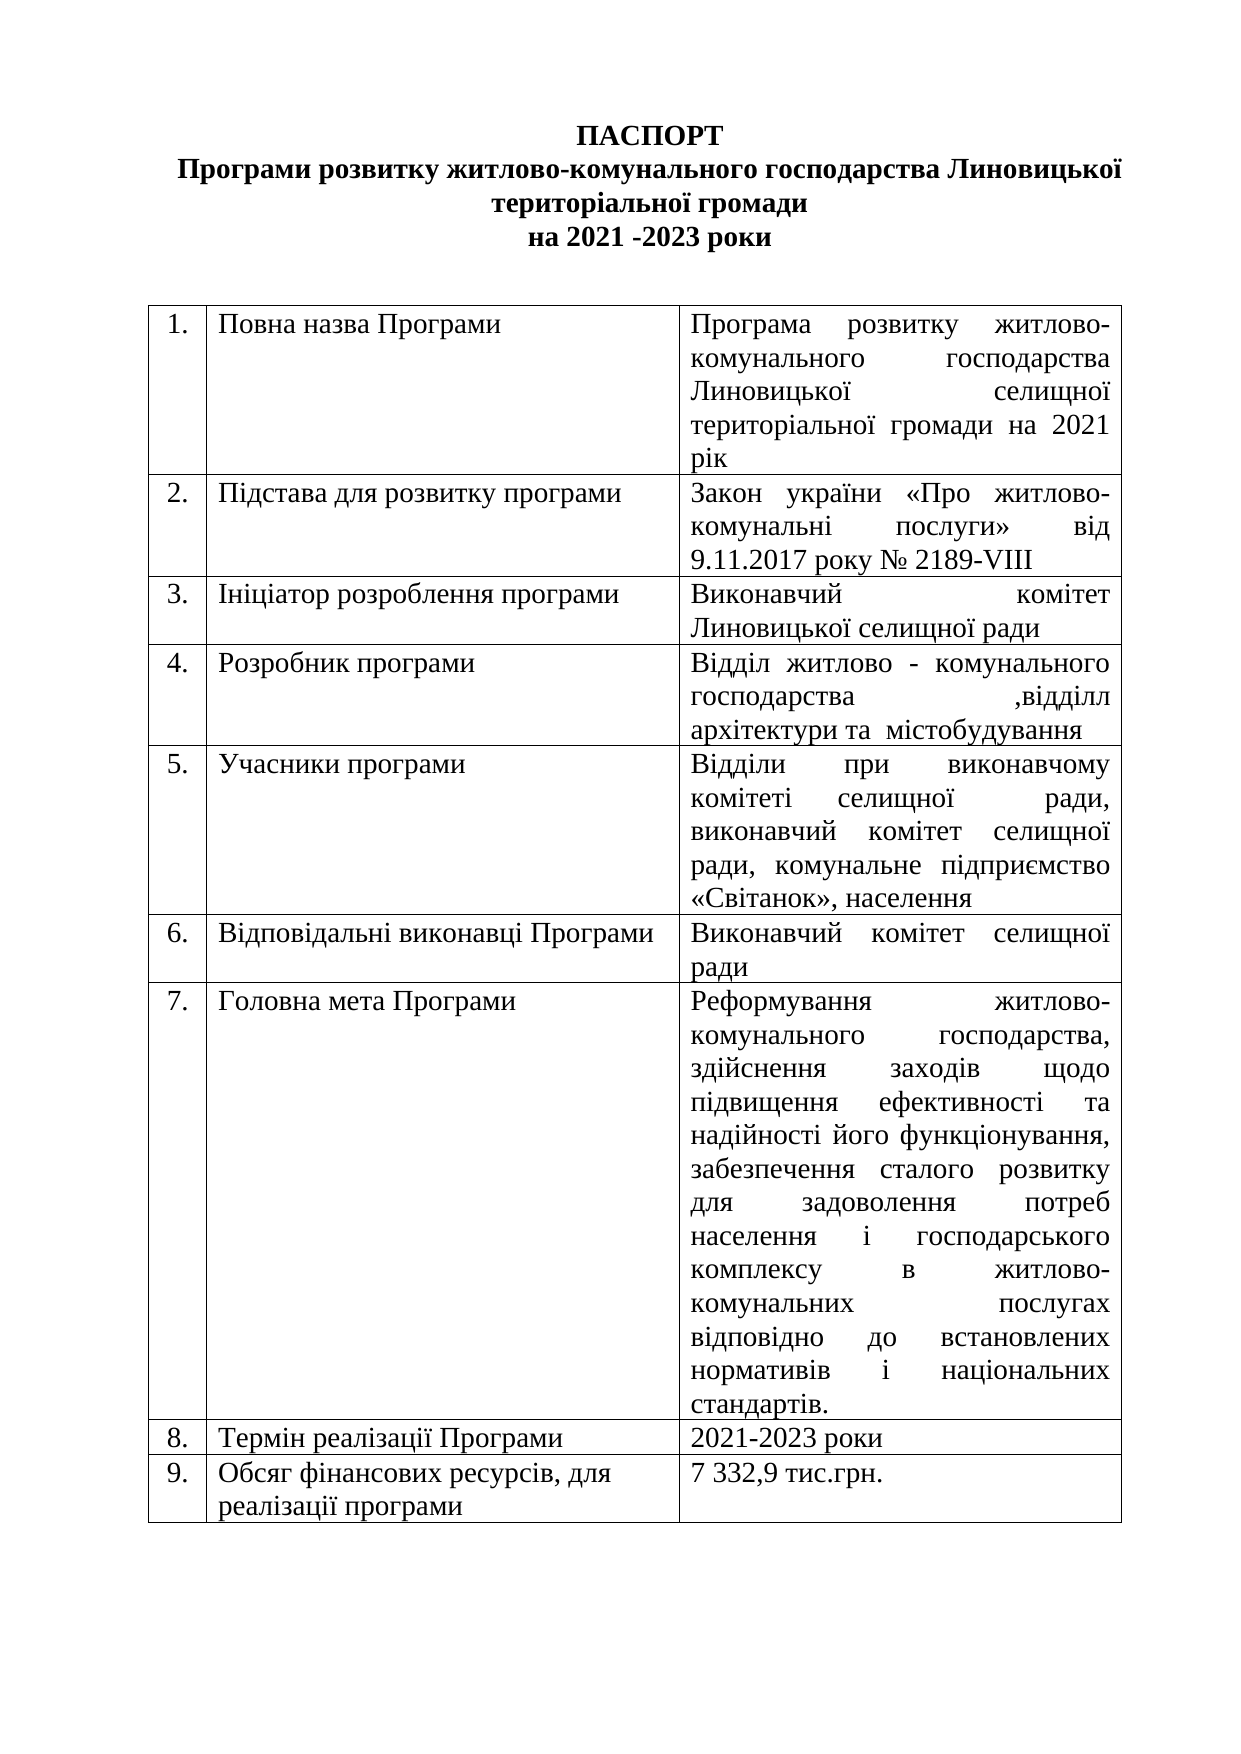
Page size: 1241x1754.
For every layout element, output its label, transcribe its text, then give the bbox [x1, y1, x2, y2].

table_cell Термін реалізації Програми [207, 1420, 679, 1454]
table_cell Ініціатор розроблення програми [207, 577, 679, 644]
table_cell Реформування житлово-комунального господарства, здійснення заходів щодо підвищення ефективності та надійності його функціонування, забезпечення сталого розвитку для задоволення потреб населення і господарського комплексу в житлово-комунальних послугах відповідно до встановлених нормативів і національних стандартів. [680, 983, 1121, 1419]
table_cell 2. [149, 475, 206, 576]
text Програми розвитку житлово-комунального господарства Линовицької територіальної громади [148, 152, 1152, 219]
text ПАСПОРТ [148, 118, 1152, 152]
table_cell Виконавчий комітет селищної ради [680, 915, 1121, 982]
table_cell Закон україни «Про житлово-комунальні послуги» від 9.11.2017 року № 2189-VIII [680, 475, 1121, 576]
table_cell Відповідальні виконавці Програми [207, 915, 679, 982]
table_cell 9. [149, 1455, 206, 1522]
table_cell Відділ житлово - комунального господарства ,відділл архітектури та містобудування [680, 645, 1121, 745]
table_cell 2021-2023 роки [680, 1420, 1121, 1454]
table_cell Розробник програми [207, 645, 679, 745]
table_cell 5. [149, 746, 206, 914]
table_cell Учасники програми [207, 746, 679, 914]
table_cell Виконавчий комітет Линовицької селищної ради [680, 577, 1121, 644]
table_cell Підстава для розвитку програми [207, 475, 679, 576]
table_cell 8. [149, 1420, 206, 1454]
table_cell 7 332,9 тис.грн. [680, 1455, 1121, 1522]
table_header Повна назва Програми [207, 306, 679, 474]
table_cell 6. [149, 915, 206, 982]
table_cell Обсяг фінансових ресурсів, для реалізації програми [207, 1455, 679, 1522]
table_cell 4. [149, 645, 206, 745]
table_cell Головна мета Програми [207, 983, 679, 1419]
table_header Програма розвитку житлово-комунального господарства Линовицької селищної територіальної громади на 2021 рік [680, 306, 1121, 474]
table_cell 3. [149, 577, 206, 644]
table_cell 7. [149, 983, 206, 1419]
text на 2021 -2023 роки [148, 219, 1152, 252]
table_header 1. [149, 306, 206, 474]
table_cell Відділи при виконавчому комітеті селищної ради, виконавчий комітет селищної ради, комунальне підприємство «Світанок», населення [680, 746, 1121, 914]
